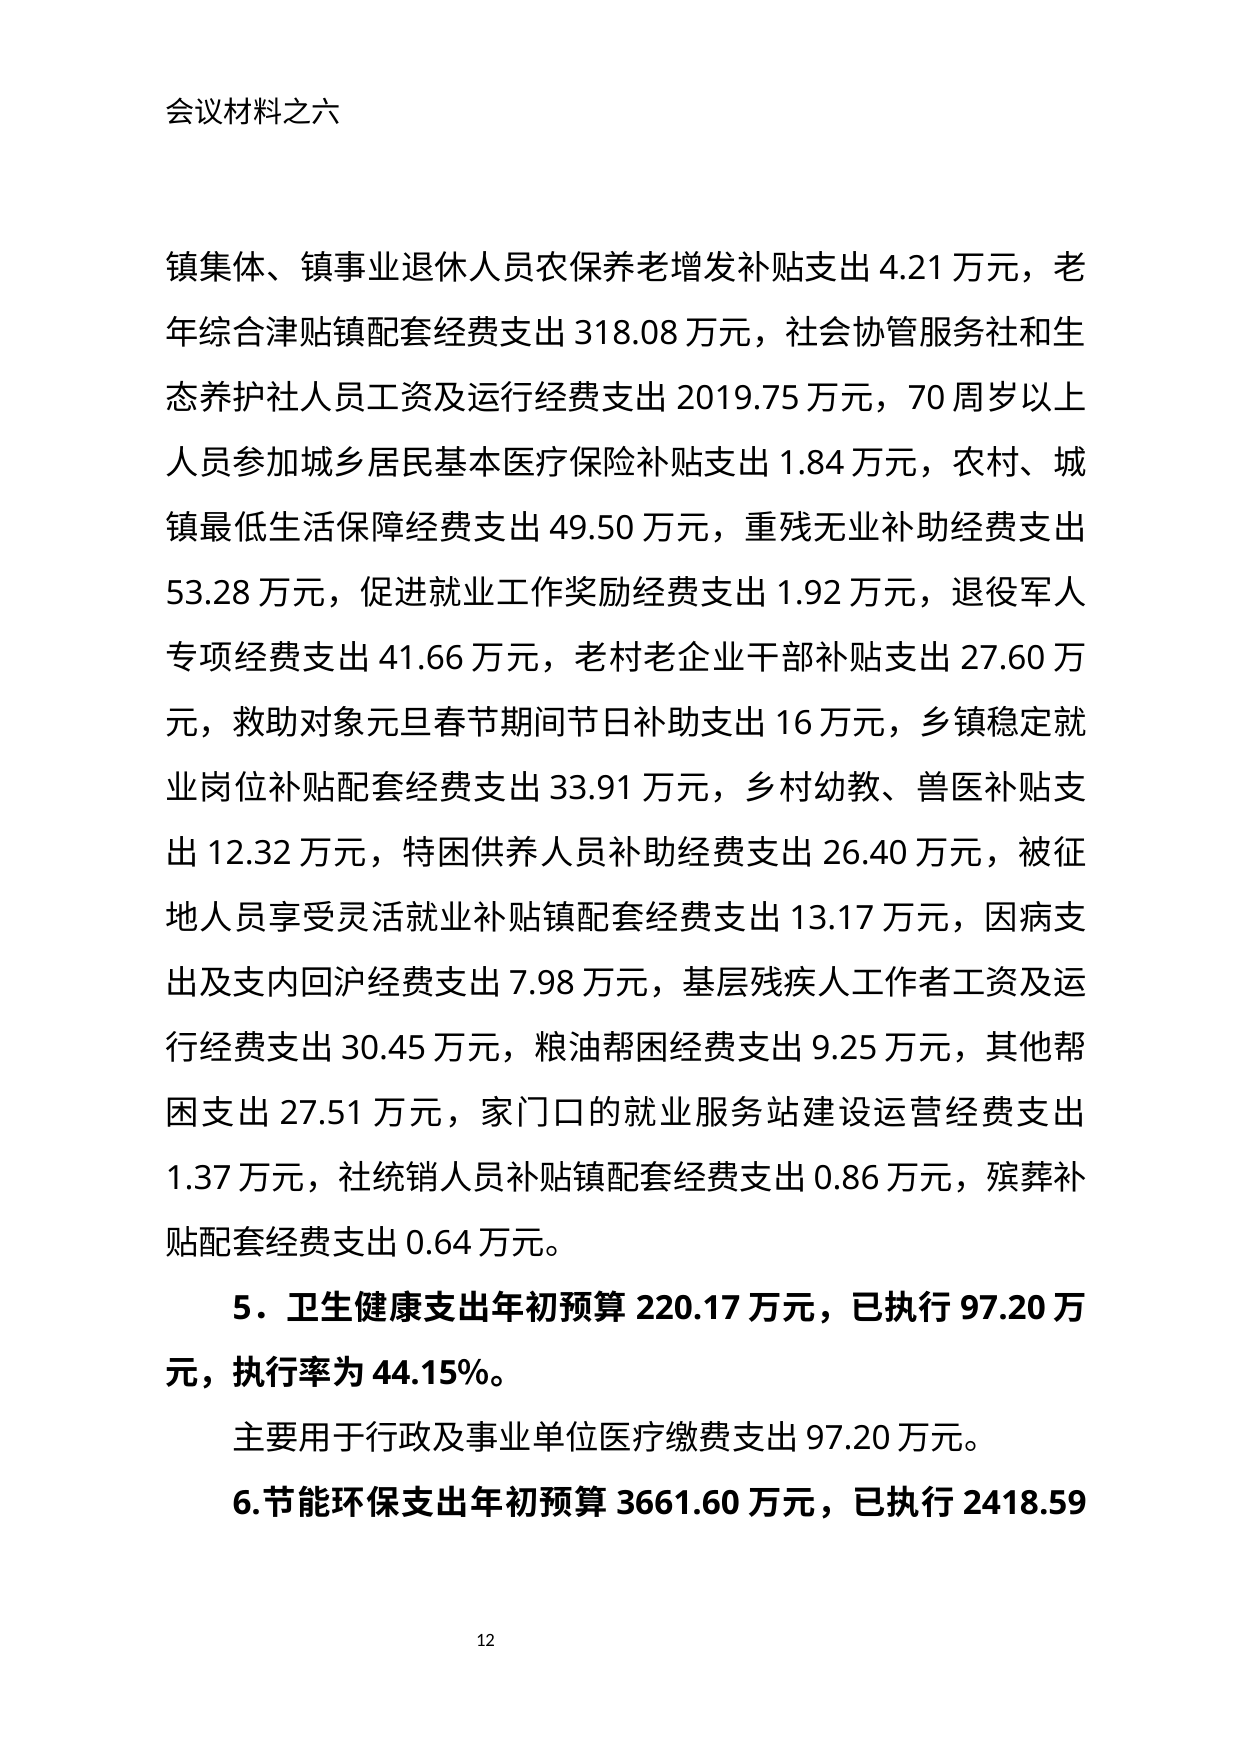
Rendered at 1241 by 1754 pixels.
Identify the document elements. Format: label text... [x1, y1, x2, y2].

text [165, 233, 1087, 1273]
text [165, 1468, 1087, 1533]
text 主要用于行政及事业单位医疗缴费支出97.20万元。 [165, 1403, 1087, 1468]
text 5．卫生健康支出年初预算220.17万元，已执行97.20万元，执行率为44.15%。 [165, 1273, 1087, 1403]
